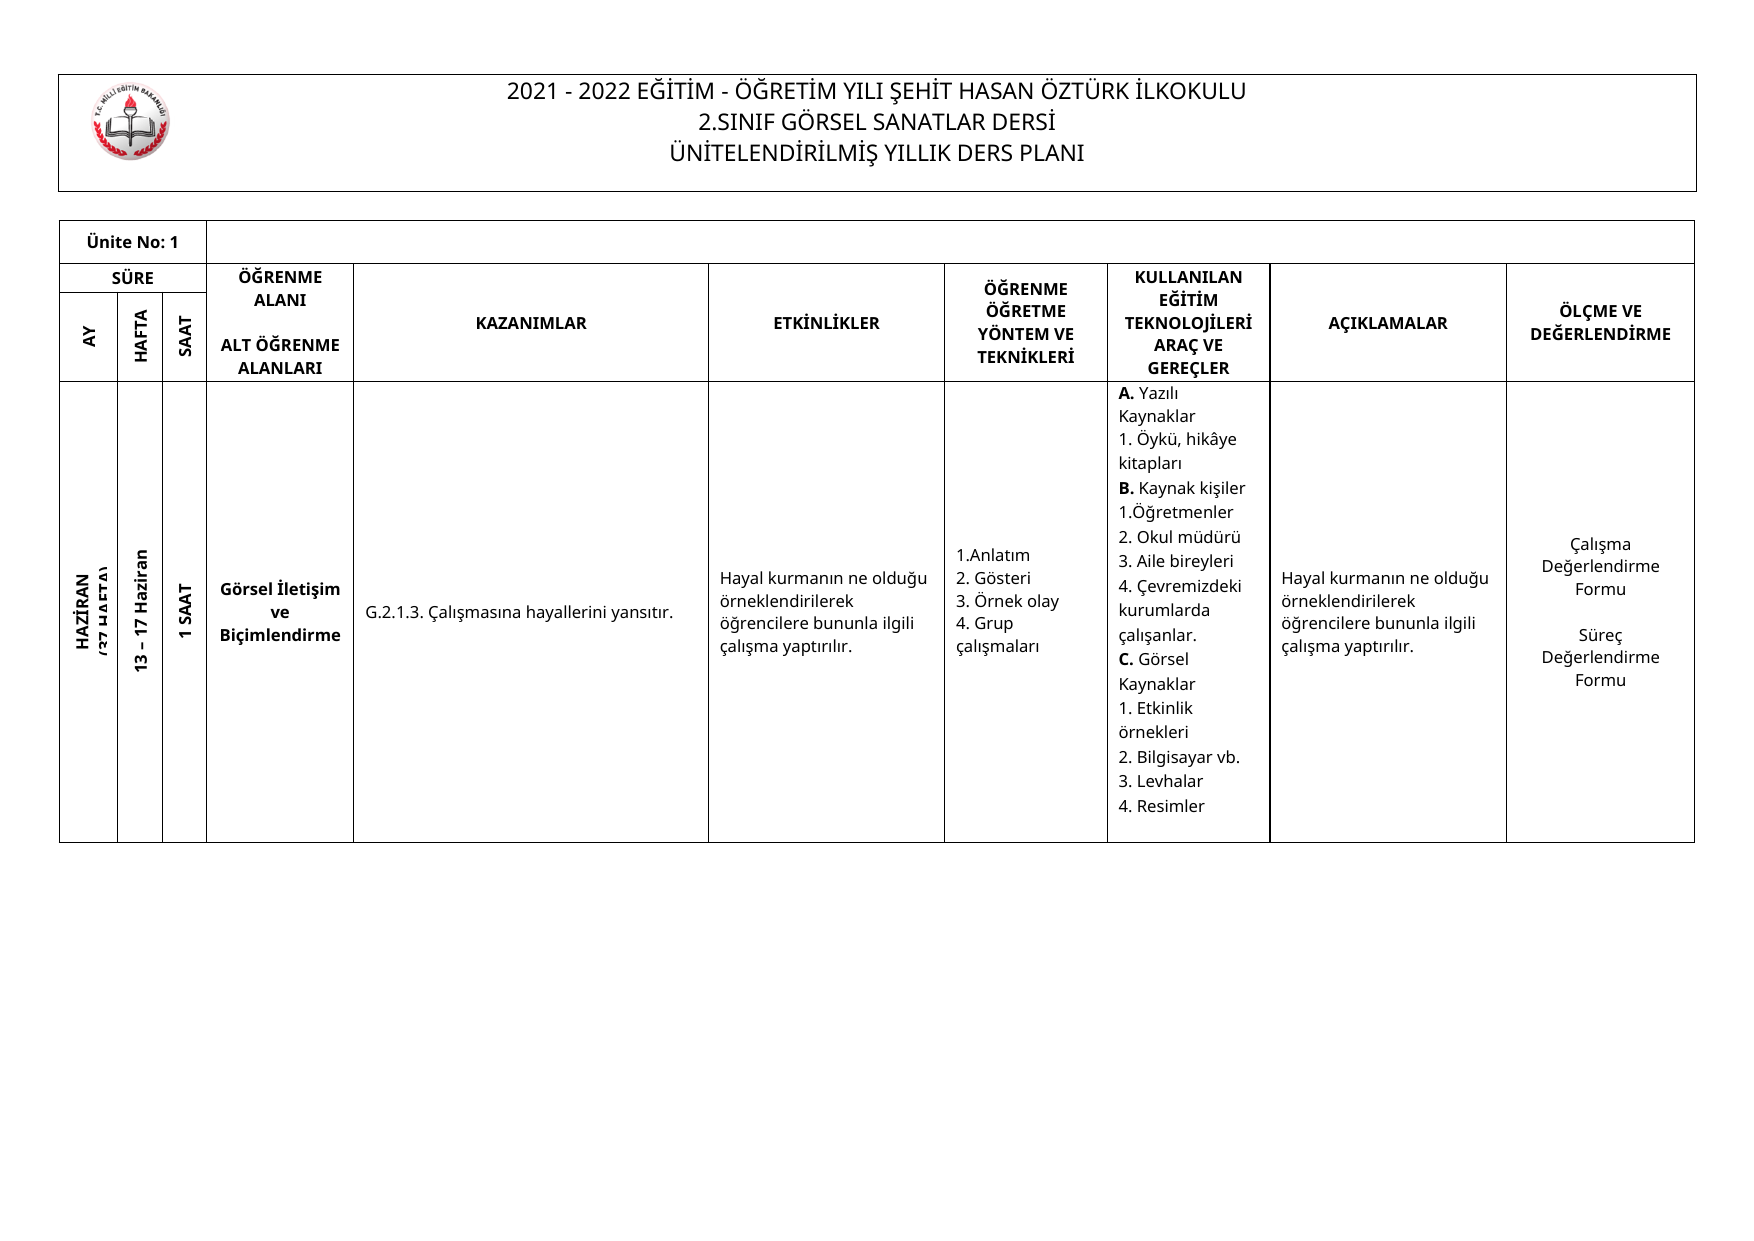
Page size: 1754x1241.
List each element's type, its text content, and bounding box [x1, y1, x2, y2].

table_cell 13 – 17 Haziran [118, 382, 162, 842]
table_cell Çalışma Değerlendirme Formu Süreç Değerlendirme Formu [1507, 382, 1694, 842]
table_cell A. Yazılı Kaynaklar 1. Öykü, hikâye kitapları B. Kaynak kişiler 1.Öğretmenler 2. Okul müdürü 3. Aile bireyleri 4. Çevremizdeki kurumlarda çalışanlar. C. Görsel Kaynaklar 1. Etkinlik örnekleri 2. Bilgisayar vb. 3. Levhalar 4. Resimler [1108, 382, 1269, 842]
table_cell HAZİRAN (37.HAFTA) [60, 382, 117, 842]
table_cell ÖĞRENME ÖĞRETME YÖNTEM VE TEKNİKLERİ [945, 264, 1107, 381]
table_cell 1.Anlatım 2. Gösteri 3. Örnek olay 4. Grup çalışmaları [945, 382, 1107, 842]
table_cell KULLANILAN EĞİTİM TEKNOLOJİLERİ ARAÇ VE GEREÇLER [1108, 264, 1269, 381]
table_cell Hayal kurmanın ne olduğu örneklendirilerek öğrencilere bununla ilgili çalışma yaptırılır. [709, 382, 944, 842]
table_cell KAZANIMLAR [354, 264, 708, 381]
table_cell G.2.1.3. Çalışmasına hayallerini yansıtır. [354, 382, 708, 842]
picture [85, 77, 175, 167]
table_cell Hayal kurmanın ne olduğu örneklendirilerek öğrencilere bununla ilgili çalışma yaptırılır. [1271, 382, 1506, 842]
table_cell AY [60, 293, 117, 381]
table_cell Görsel İletişim ve Biçimlendirme [207, 382, 353, 842]
table_cell ÖLÇME VE DEĞERLENDİRME [1507, 264, 1694, 381]
table_cell ETKİNLİKLER [709, 264, 944, 381]
table_header [207, 221, 1694, 263]
table_cell 1 SAAT [163, 382, 206, 842]
table_cell SAAT [163, 293, 206, 381]
table_cell SÜRE [60, 264, 206, 292]
table_cell AÇIKLAMALAR [1271, 264, 1506, 381]
table_cell ÖĞRENME ALANI ALT ÖĞRENME ALANLARI [207, 264, 353, 381]
table_cell HAFTA [118, 293, 162, 381]
table_header Ünite No: 1 [60, 221, 206, 263]
